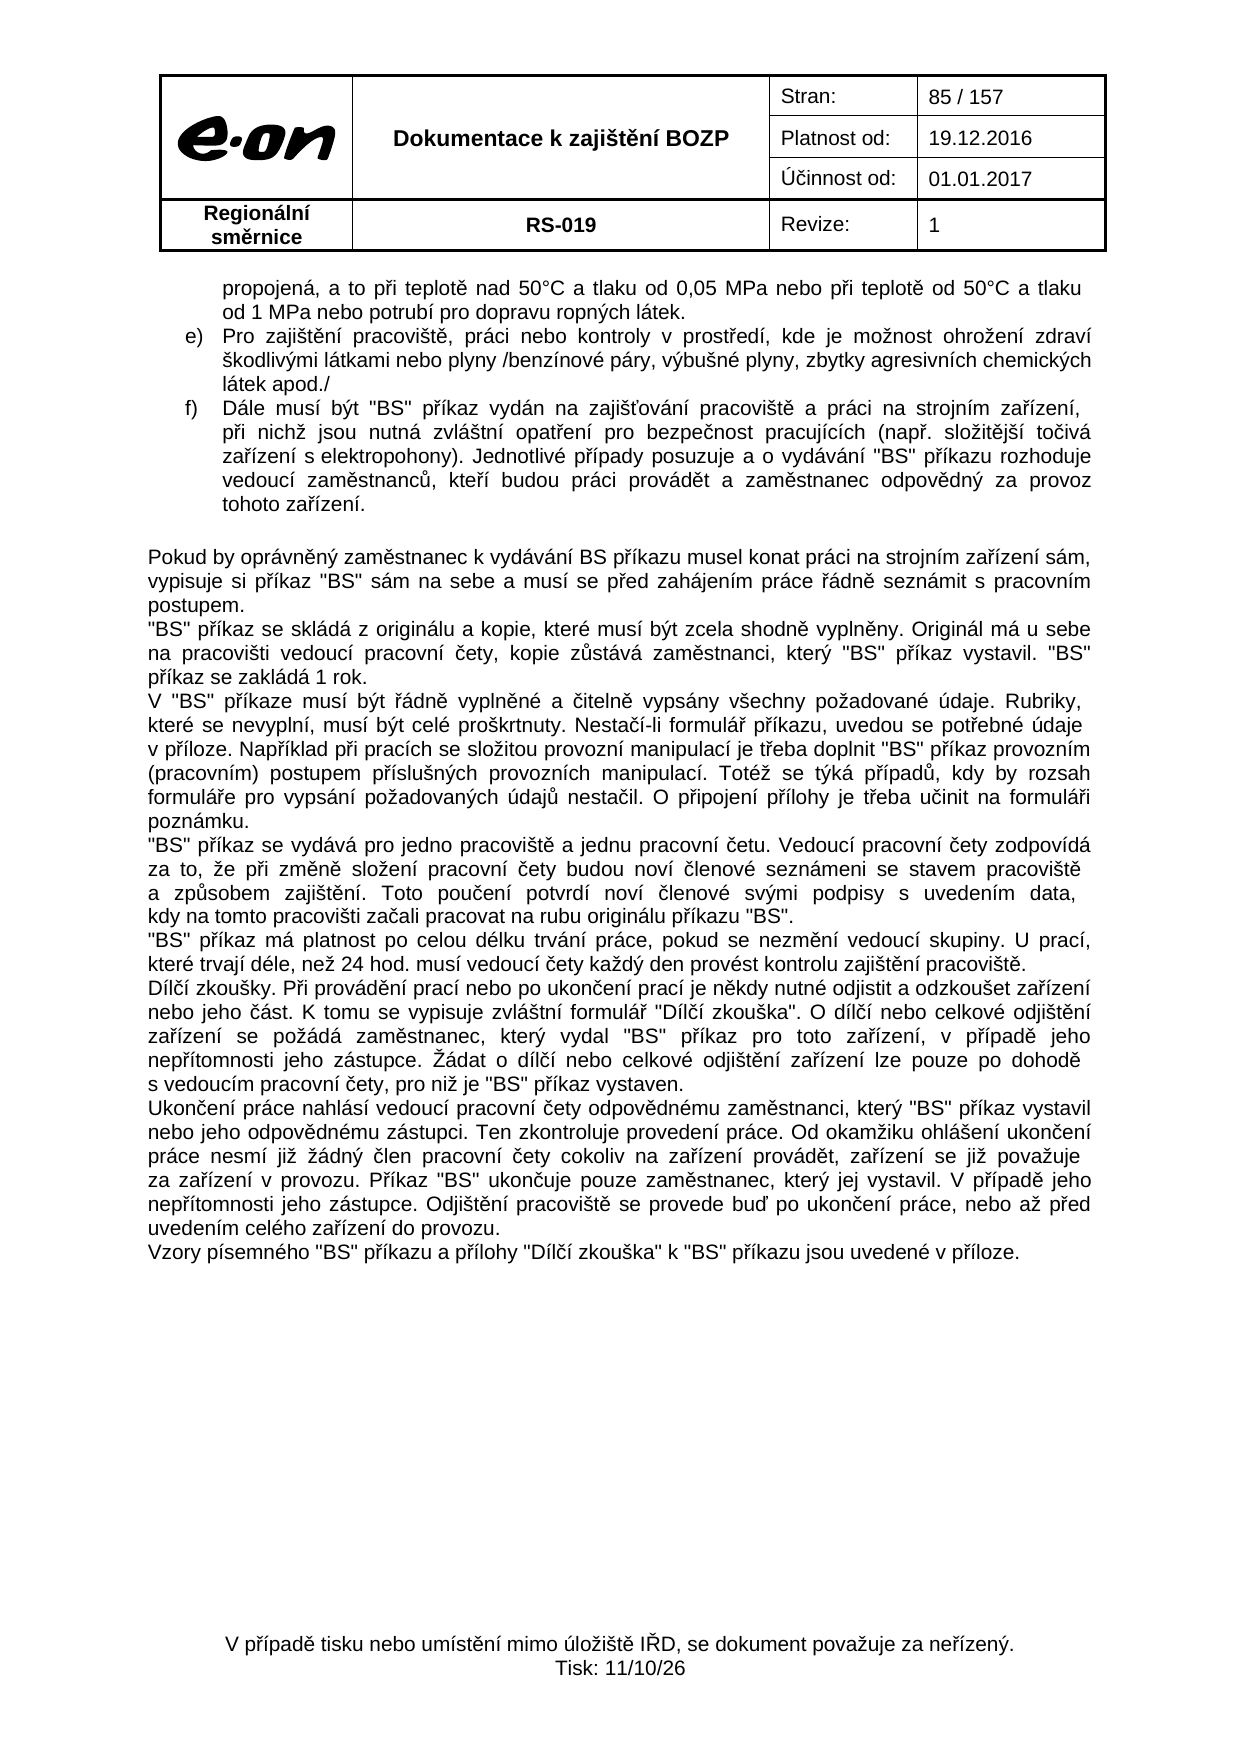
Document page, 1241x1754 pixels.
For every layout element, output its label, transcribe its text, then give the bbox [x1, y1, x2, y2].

text "BS" příkaz se skládá z originálu a kopie, které musí být zcela shodně vyplněny. Originál má u sebe na pracovišti vedoucí pracovní čety, kopie zůstává zaměstnanci, který "BS" příkaz vystavil. "BS" příkaz se zakládá 1 rok. [148, 617, 1092, 689]
text "BS" příkaz se vydává pro jedno pracoviště a jednu pracovní četu. Vedoucí pracovní čety zodpovídá za to, že při změně složení pracovní čety budou noví členové seznámeni se stavem pracoviště a způsobem zajištění. Toto poučení potvrdí noví členové svými podpisy s uvedením data, kdy na tomto pracovišti začali pracovat na rubu originálu příkazu "BS". [148, 832, 1092, 928]
text Vzory písemného "BS" příkazu a přílohy "Dílčí zkouška" k "BS" příkazu jsou uvedené v příloze. [148, 1240, 1092, 1264]
text V "BS" příkaze musí být řádně vyplněné a čitelně vypsány všechny požadované údaje. Rubriky, které se nevyplní, musí být celé proškrtnuty. Nestačí-li formulář příkazu, uvedou se potřebné údaje v příloze. Například při pracích se složitou provozní manipulací je třeba doplnit "BS" příkaz provozním (pracovním) postupem příslušných provozních manipulací. Totéž se týká případů, kdy by rozsah formuláře pro vypsání požadovaných údajů nestačil. O připojení přílohy je třeba učinit na formuláři poznámku. [148, 689, 1092, 832]
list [185, 276, 1092, 324]
text "BS" příkaz má platnost po celou délku trvání práce, pokud se nezmění vedoucí skupiny. U prací, které trvají déle, než 24 hod. musí vedoucí čety každý den provést kontrolu zajištění pracoviště. [148, 928, 1092, 976]
list Dále musí být "BS" příkaz vydán na zajišťování pracoviště a práci na strojním zařízení, při nichž jsou nutná zvláštní opatření pro bezpečnost pracujících (např. složitější točivá zařízení s elektropohony). Jednotlivé případy posuzuje a o vydávání "BS" příkazu rozhoduje vedoucí zaměstnanců, kteří budou práci provádět a zaměstnanec odpovědný za provoz tohoto zařízení. [185, 396, 1092, 516]
text Ukončení práce nahlásí vedoucí pracovní čety odpovědnému zaměstnanci, který "BS" příkaz vystavil nebo jeho odpovědnému zástupci. Ten zkontroluje provedení práce. Od okamžiku ohlášení ukončení práce nesmí již žádný člen pracovní čety cokoliv na zařízení provádět, zařízení se již považuje za zařízení v provozu. Příkaz "BS" ukončuje pouze zaměstnanec, který jej vystavil. V případě jeho nepřítomnosti jeho zástupce. Odjištění pracoviště se provede buď po ukončení práce, nebo až před uvedením celého zařízení do provozu. [148, 1096, 1092, 1240]
text Pokud by oprávněný zaměstnanec k vydávání BS příkazu musel konat práci na strojním zařízení sám, vypisuje si příkaz "BS" sám na sebe a musí se před zahájením práce řádně seznámit s pracovním postupem. [148, 545, 1092, 617]
text Dílčí zkoušky. Při provádění prací nebo po ukončení prací je někdy nutné odjistit a odzkoušet zařízení nebo jeho část. K tomu se vypisuje zvláštní formulář "Dílčí zkouška". O dílčí nebo celkové odjištění zařízení se požádá zaměstnanec, který vydal "BS" příkaz pro toto zařízení, v případě jeho nepřítomnosti jeho zástupce. Žádat o dílčí nebo celkové odjištění zařízení lze pouze po dohodě s vedoucím pracovní čety, pro niž je "BS" příkaz vystaven. [148, 976, 1092, 1096]
list Pro zajištění pracoviště, práci nebo kontroly v prostředí, kde je možnost ohrožení zdraví škodlivými látkami nebo plyny /benzínové páry, výbušné plyny, zbytky agresivních chemických látek apod./ [185, 324, 1092, 396]
